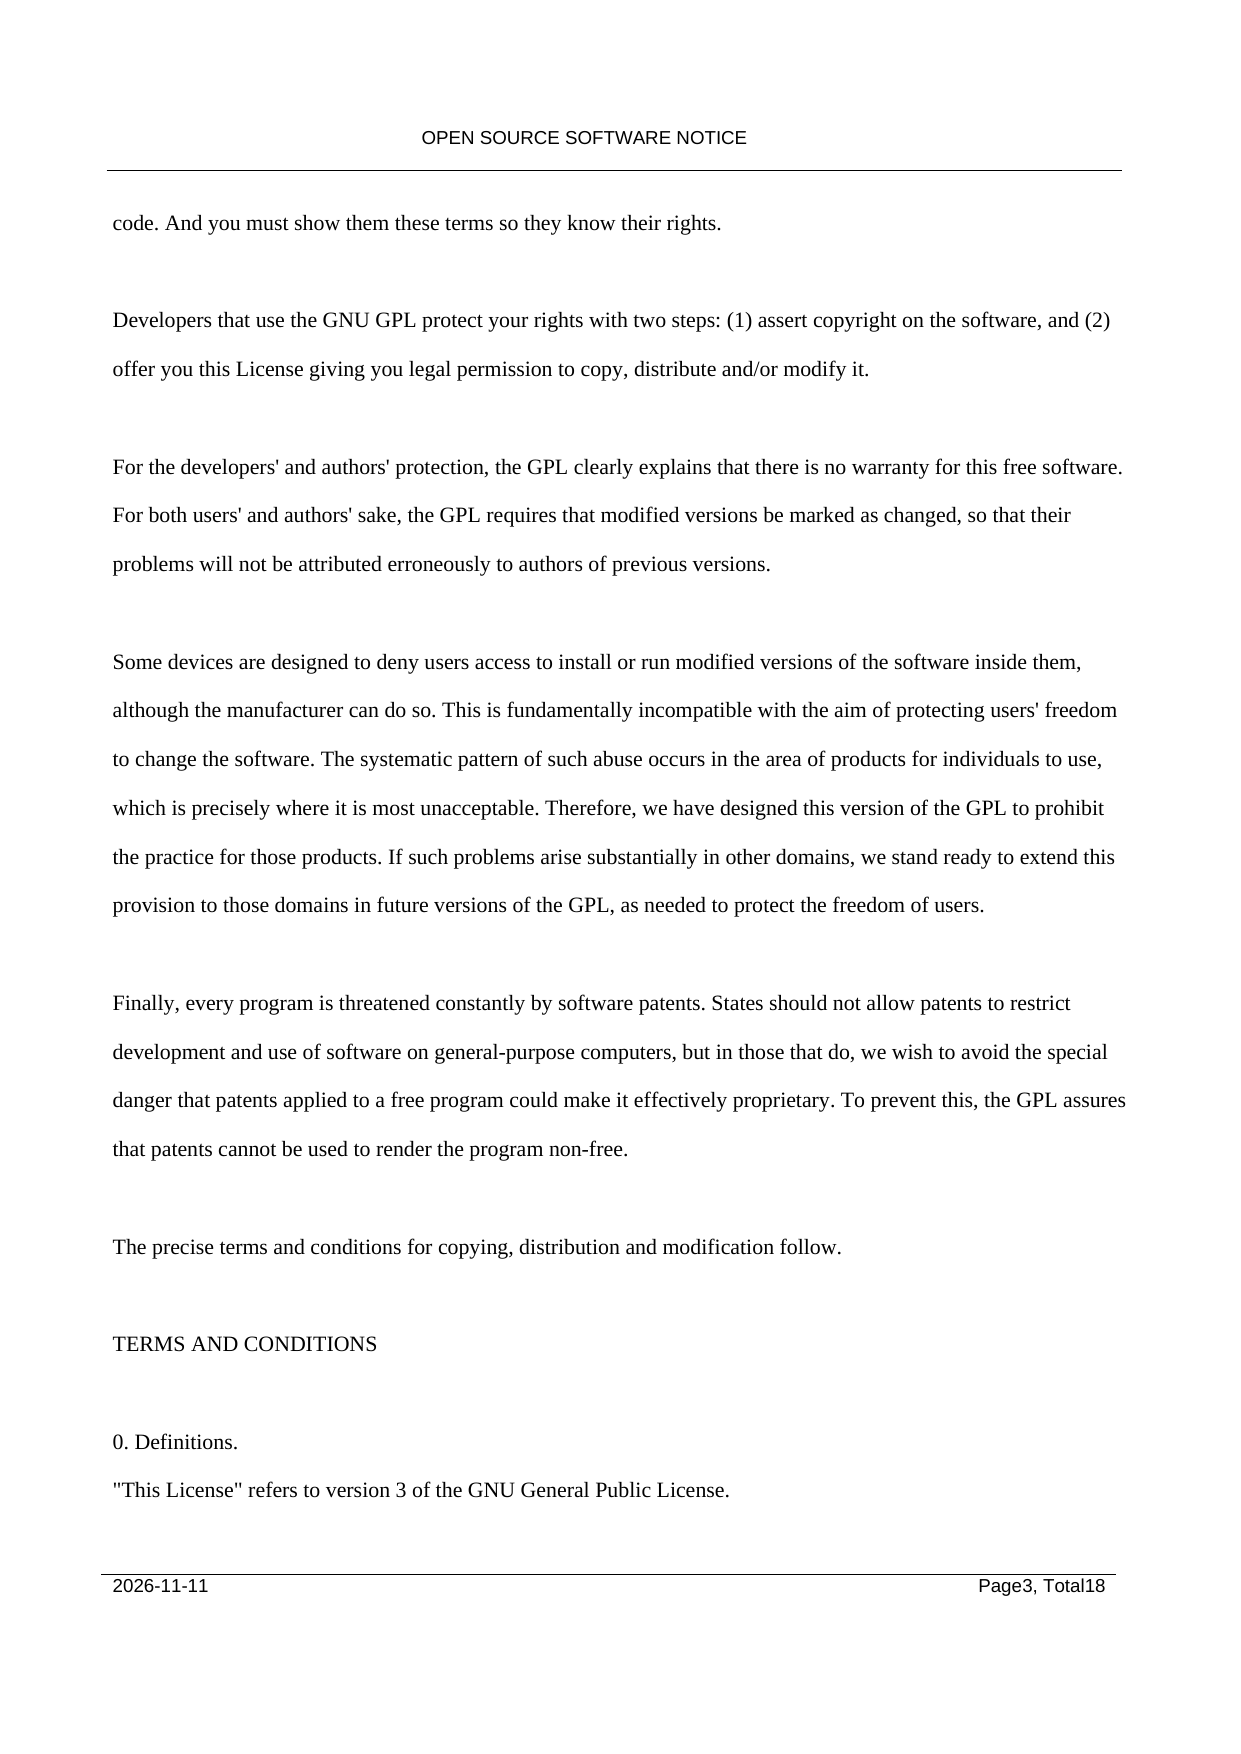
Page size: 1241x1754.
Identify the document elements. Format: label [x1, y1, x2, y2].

text [112, 206, 1128, 1506]
